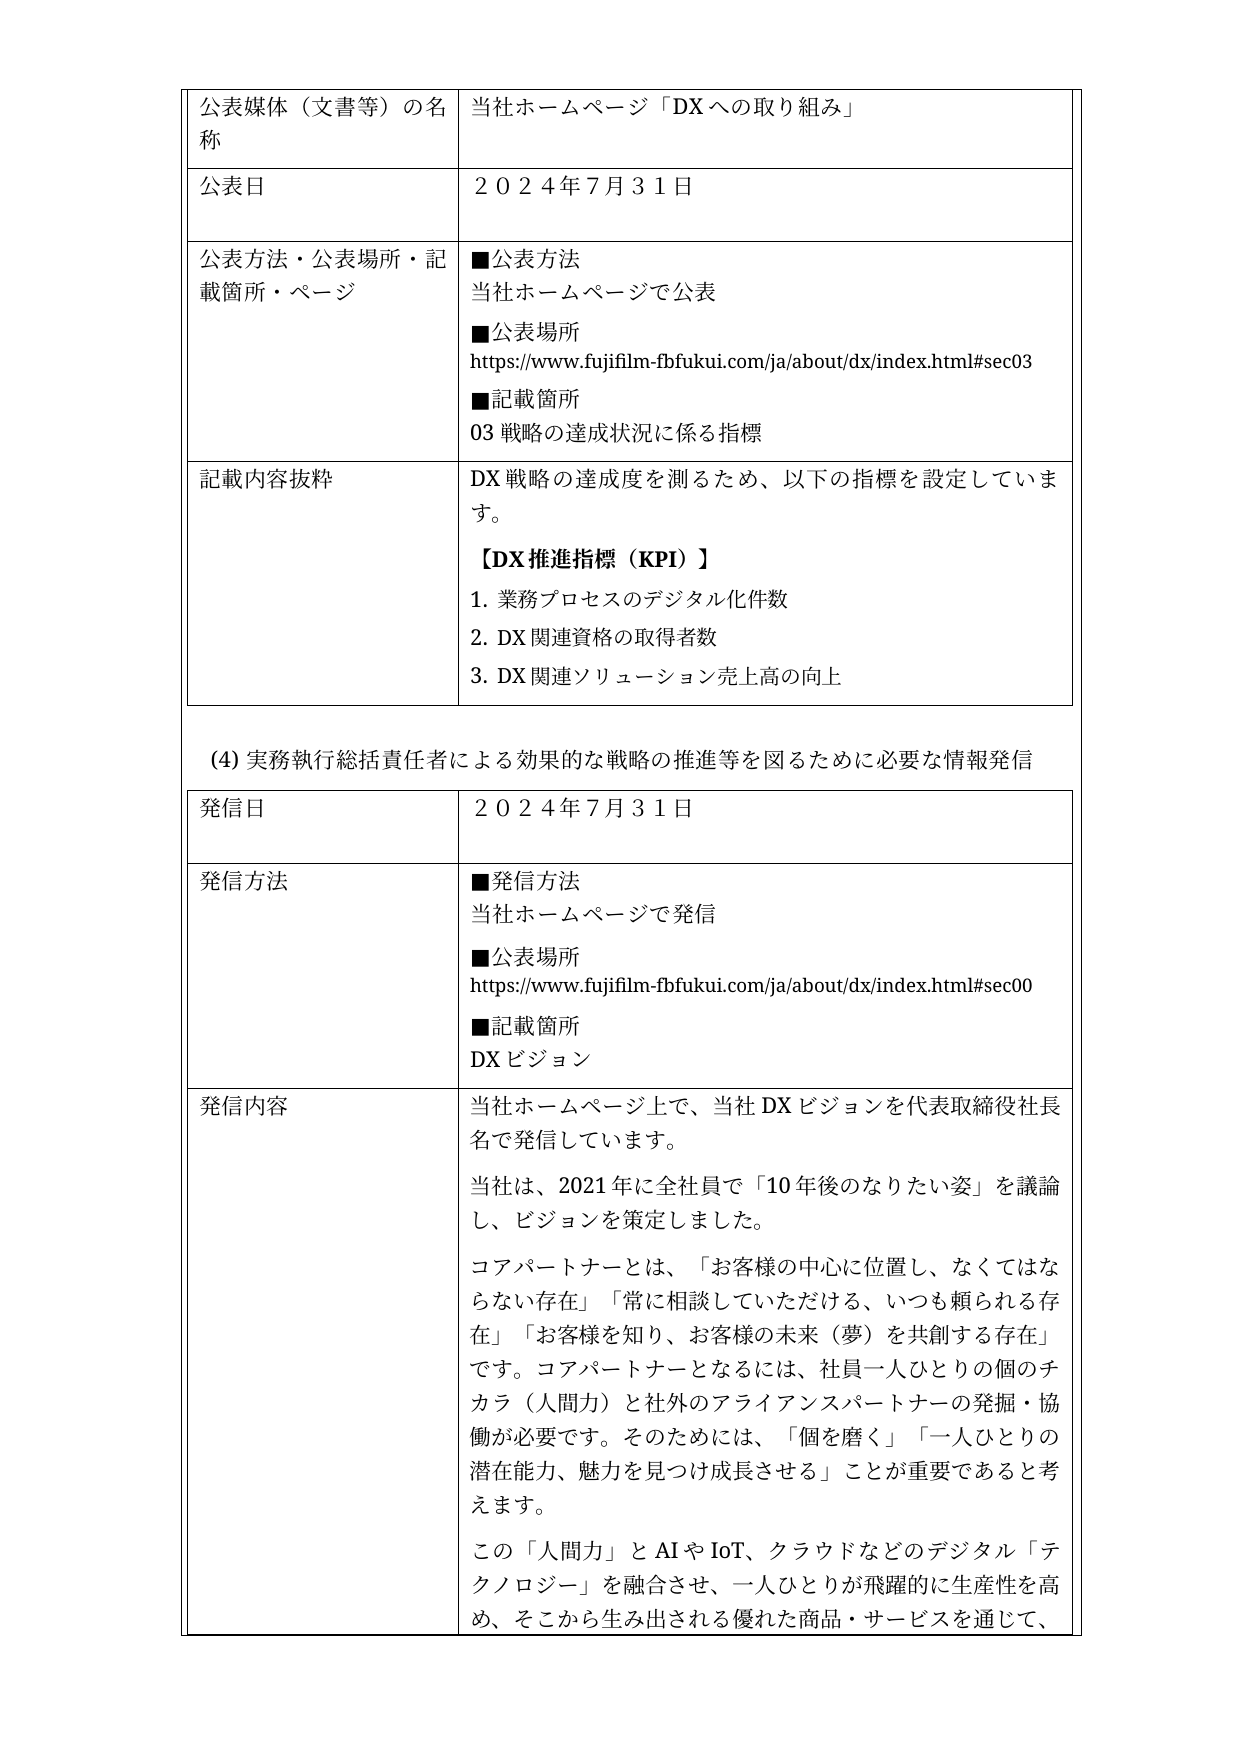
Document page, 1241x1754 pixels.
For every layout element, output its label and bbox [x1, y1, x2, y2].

table_cell [182, 90, 1081, 1635]
